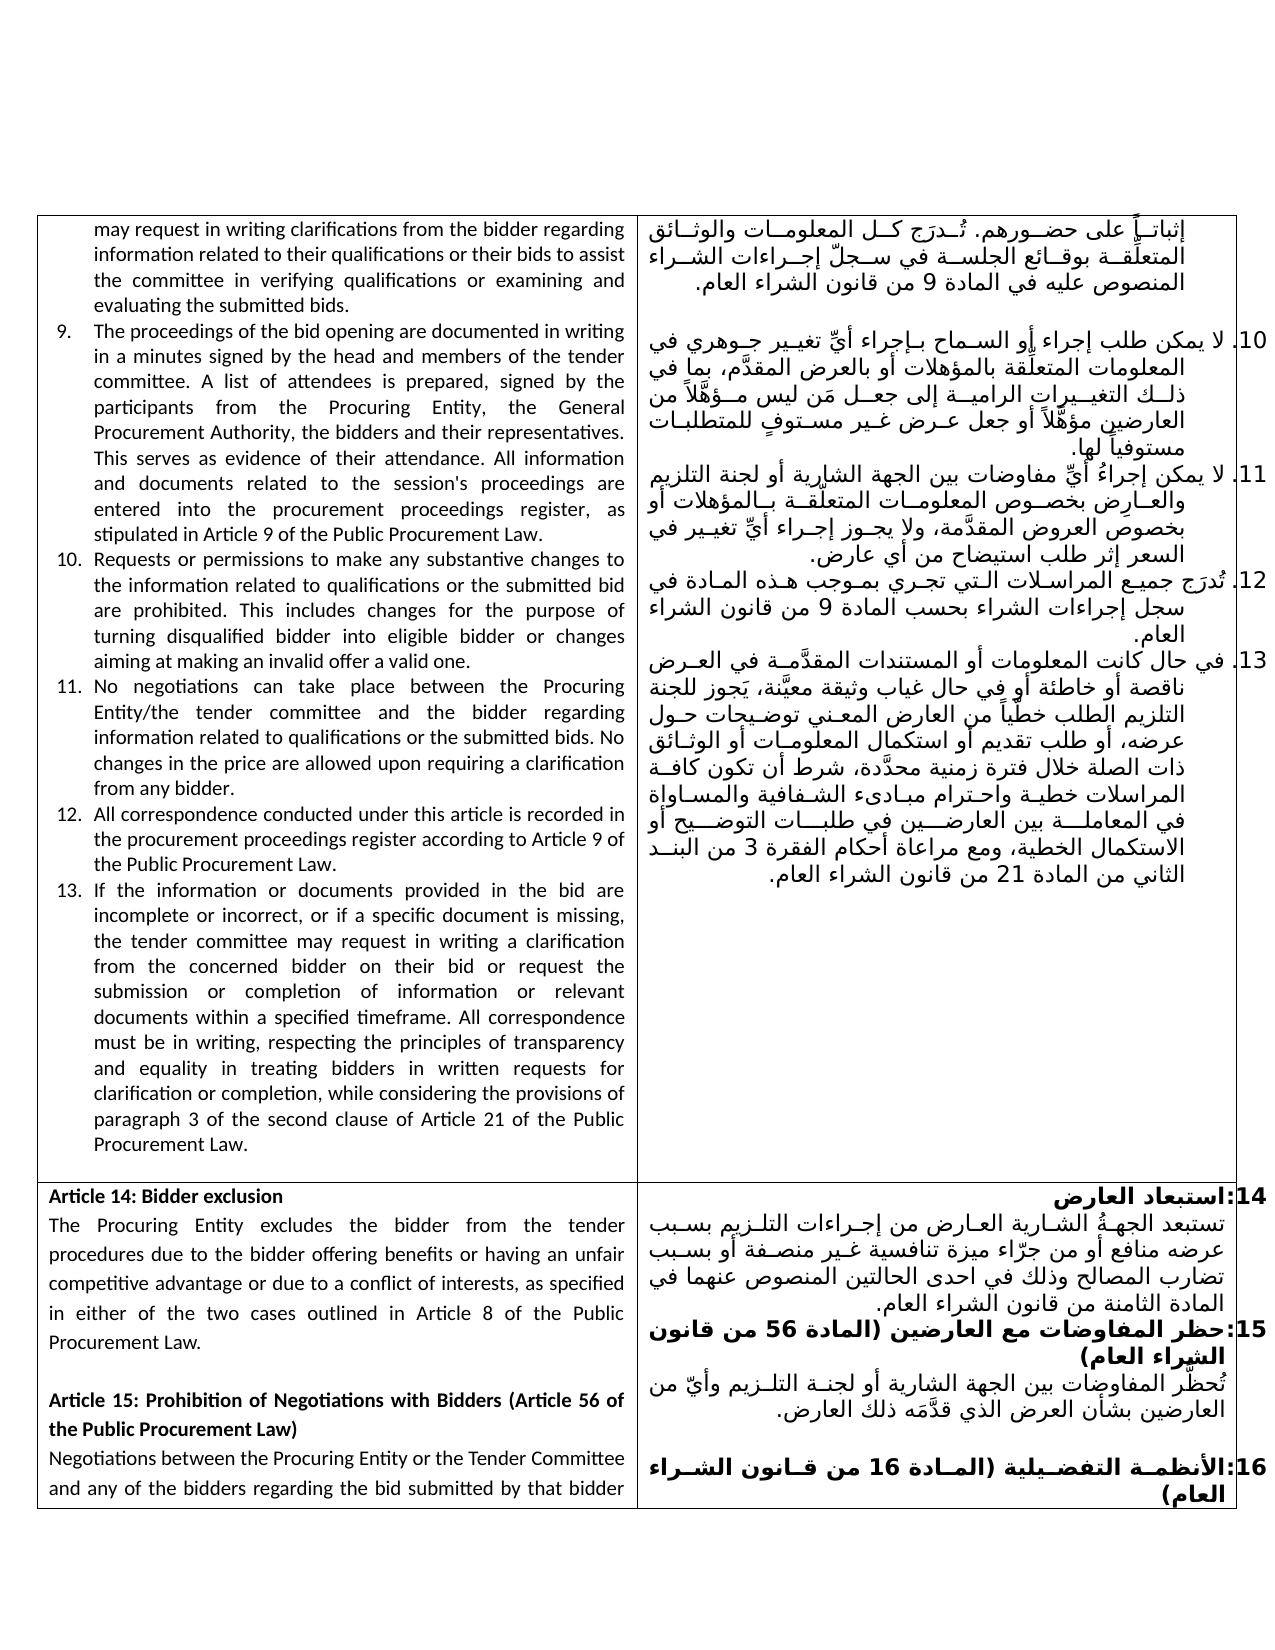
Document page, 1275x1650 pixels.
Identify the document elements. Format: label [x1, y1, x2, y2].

table_cell [638, 216, 1236, 1182]
table_cell [38, 216, 637, 1182]
table_cell [638, 1183, 1236, 1508]
table_cell [38, 1183, 637, 1508]
